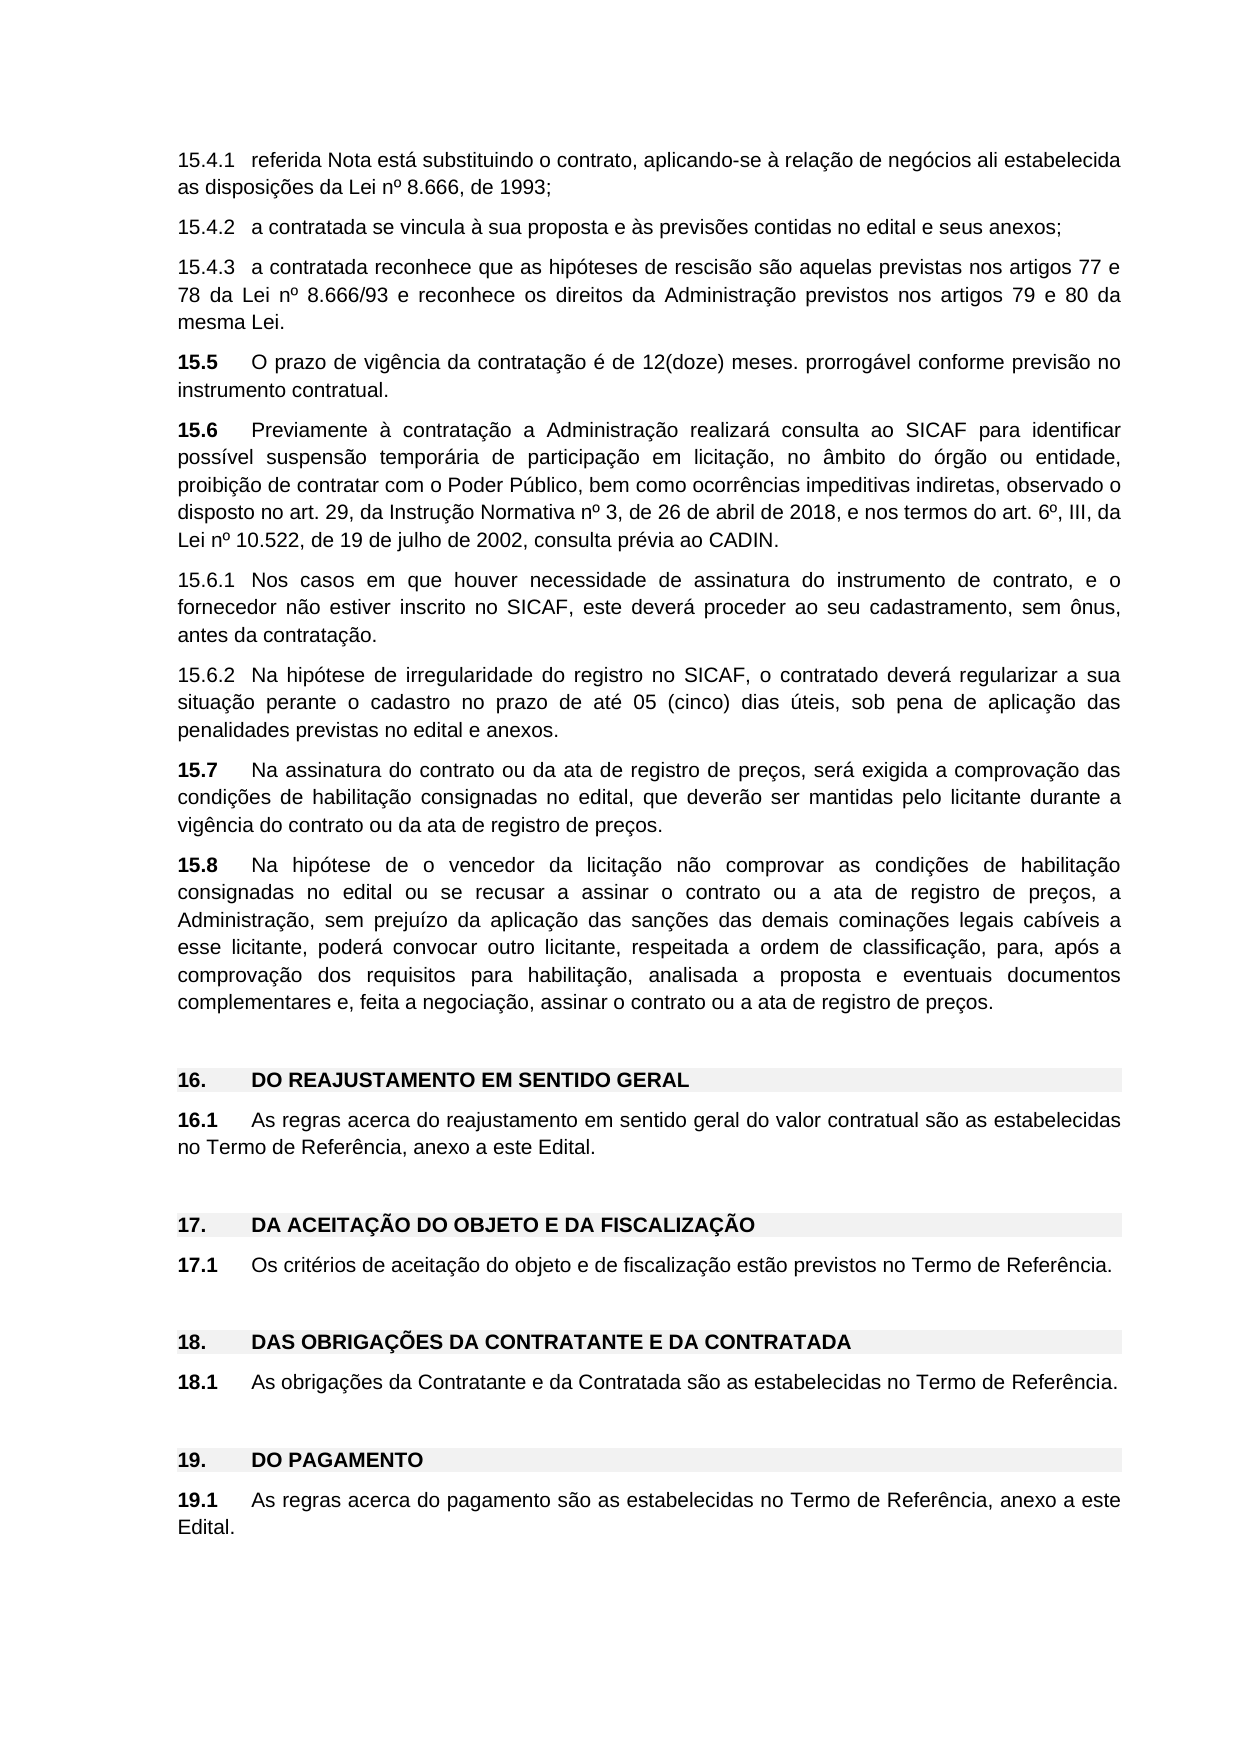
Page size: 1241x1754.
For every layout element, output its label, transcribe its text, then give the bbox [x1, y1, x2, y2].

list Os critérios de aceitação do objeto e de fiscalização estão previstos no Termo de Referência. [177, 1253, 1122, 1277]
text DO REAJUSTAMENTO EM SENTIDO GERAL [177, 1068, 1122, 1092]
list referida Nota está substituindo o contrato, aplicando-se à relação de negócios ali estabelecida as disposições da Lei nº 8.666, de 1993; [177, 148, 1122, 199]
list a contratada se vincula à sua proposta e às previsões contidas no edital e seus anexos; [177, 215, 1122, 239]
list As regras acerca do reajustamento em sentido geral do valor contratual são as estabelecidas no Termo de Referência, anexo a este Edital. [177, 1108, 1122, 1159]
list a contratada reconhece que as hipóteses de rescisão são aquelas previstas nos artigos 77 e 78 da Lei nº 8.666/93 e reconhece os direitos da Administração previstos nos artigos 79 e 80 da mesma Lei. [177, 255, 1122, 334]
list As obrigações da Contratante e da Contratada são as estabelecidas no Termo de Referência. [177, 1370, 1122, 1394]
list Previamente à contratação a Administração realizará consulta ao SICAF para identificar possível suspensão temporária de participação em licitação, no âmbito do órgão ou entidade, proibição de contratar com o Poder Público, bem como ocorrências impeditivas indiretas, observado o disposto no art. 29, da Instrução Normativa nº 3, de 26 de abril de 2018, e nos termos do art. 6º, III, da Lei nº 10.522, de 19 de julho de 2002, consulta prévia ao CADIN. [177, 418, 1122, 552]
text DA ACEITAÇÃO DO OBJETO E DA FISCALIZAÇÃO [177, 1213, 1122, 1237]
list As regras acerca do pagamento são as estabelecidas no Termo de Referência, anexo a este Edital. [177, 1488, 1122, 1539]
list Na hipótese de o vencedor da licitação não comprovar as condições de habilitação consignadas no edital ou se recusar a assinar o contrato ou a ata de registro de preços, a Administração, sem prejuízo da aplicação das sanções das demais cominações legais cabíveis a esse licitante, poderá convocar outro licitante, respeitada a ordem de classificação, para, após a comprovação dos requisitos para habilitação, analisada a proposta e eventuais documentos complementares e, feita a negociação, assinar o contrato ou a ata de registro de preços. [177, 853, 1122, 1014]
text DO PAGAMENTO [177, 1448, 1122, 1472]
text DAS OBRIGAÇÕES DA CONTRATANTE E DA CONTRATADA [177, 1330, 1122, 1354]
list O prazo de vigência da contratação é de 12(doze) meses. prorrogável conforme previsão no instrumento contratual. [177, 350, 1122, 402]
list Na hipótese de irregularidade do registro no SICAF, o contratado deverá regularizar a sua situação perante o cadastro no prazo de até 05 (cinco) dias úteis, sob pena de aplicação das penalidades previstas no edital e anexos. [177, 663, 1122, 742]
list Nos casos em que houver necessidade de assinatura do instrumento de contrato, e o fornecedor não estiver inscrito no SICAF, este deverá proceder ao seu cadastramento, sem ônus, antes da contratação. [177, 568, 1122, 647]
list Na assinatura do contrato ou da ata de registro de preços, será exigida a comprovação das condições de habilitação consignadas no edital, que deverão ser mantidas pelo licitante durante a vigência do contrato ou da ata de registro de preços. [177, 758, 1122, 837]
